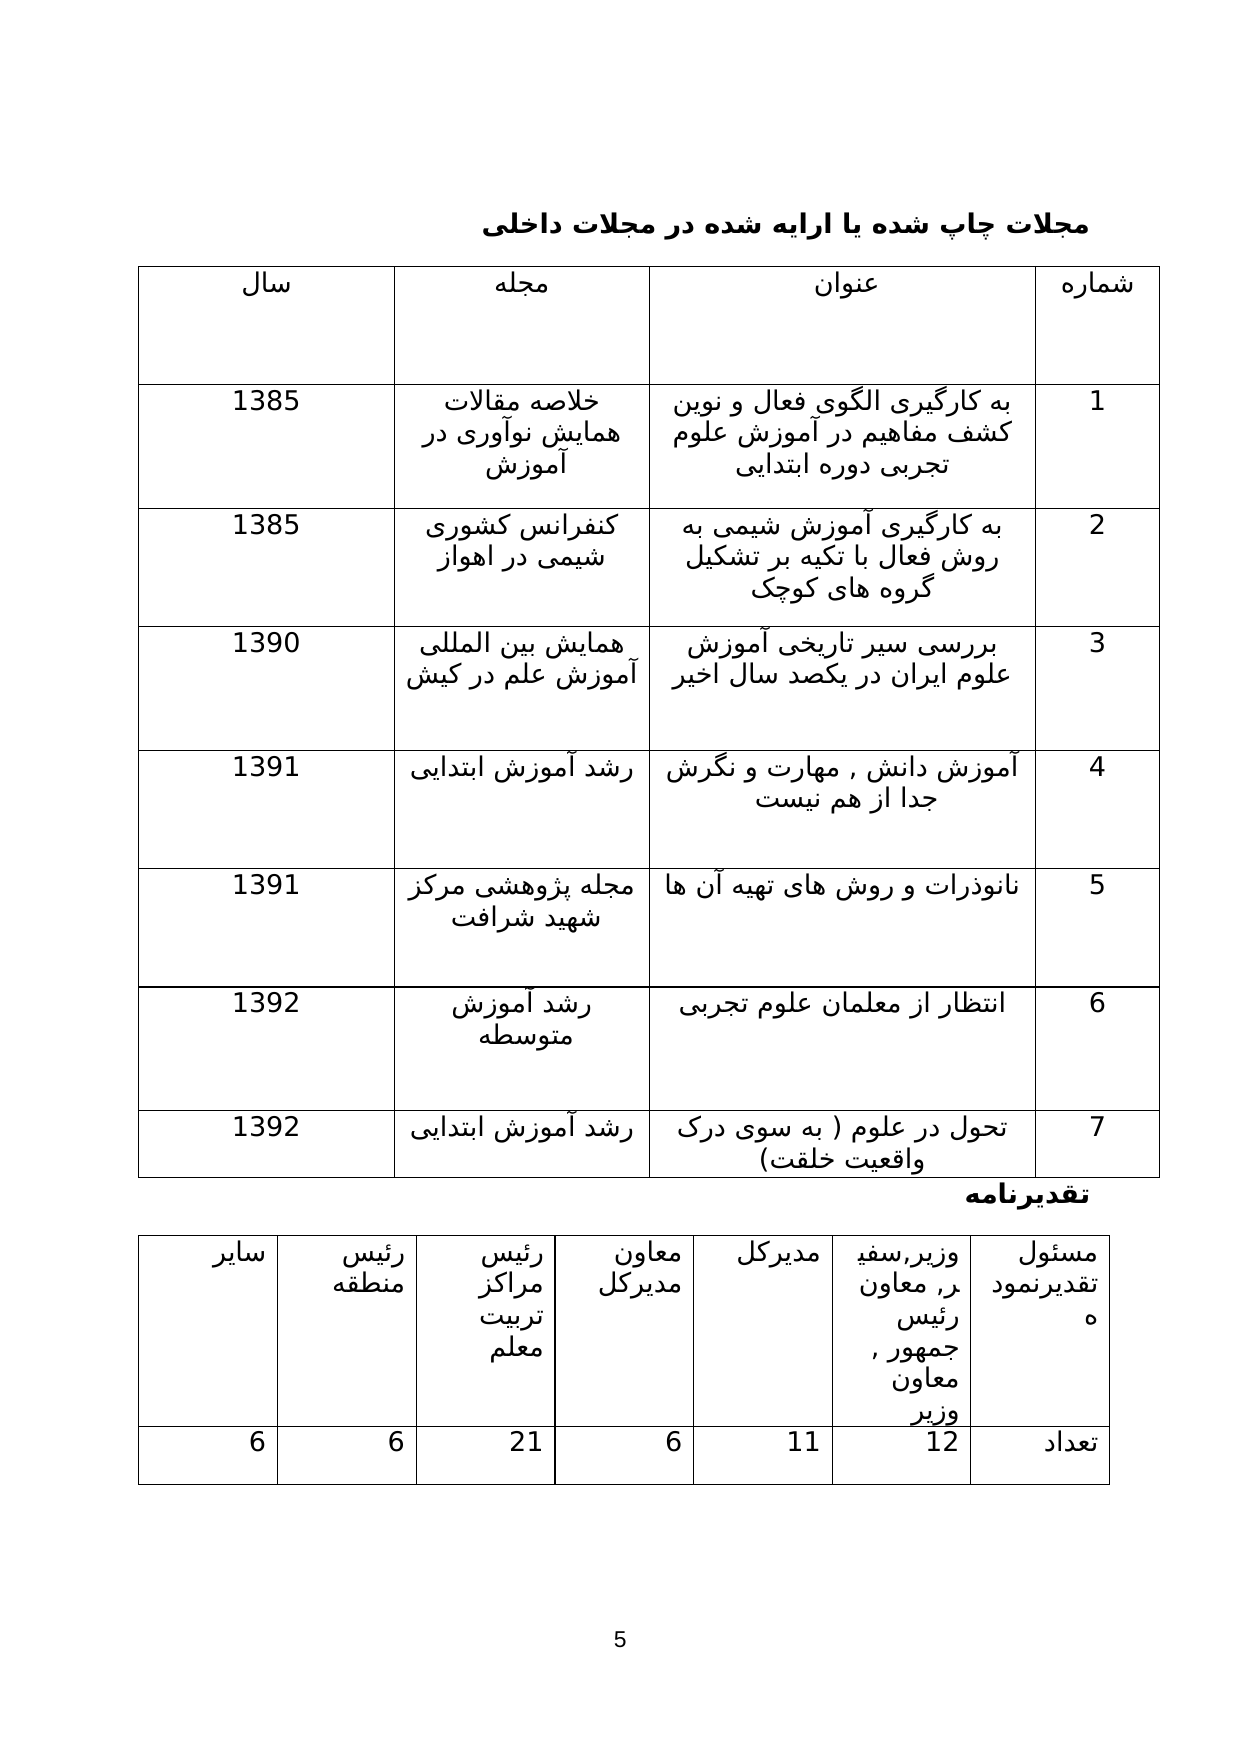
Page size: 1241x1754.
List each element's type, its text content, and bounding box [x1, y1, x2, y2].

table_header سال [139, 267, 394, 384]
table_cell رشد آموزش ابتدایی [395, 751, 649, 868]
table_cell 6 [1036, 988, 1159, 1110]
table_cell 11 [694, 1427, 832, 1483]
table_cell 1385 [139, 509, 394, 626]
table_cell 1391 [139, 869, 394, 986]
table_cell 1391 [139, 751, 394, 868]
table_cell 2 [1036, 509, 1159, 626]
table_header رئیس منطقه [278, 1236, 416, 1426]
table_cell آموزش دانش , مهارت و نگرش جدا از هم نیست [650, 751, 1035, 868]
text مجلات چاپ شده یا ارایه شده در مجلات داخلی [150, 209, 1090, 240]
table_header شماره [1036, 267, 1159, 384]
table_cell انتظار از معلمان علوم تجربی [650, 988, 1035, 1110]
table_cell 3 [1036, 627, 1159, 750]
table_header وزیر,سفیر, معاون رئیس جمهور , معاون وزیر [833, 1236, 970, 1426]
table_cell همایش بین المللی آموزش علم در کیش [395, 627, 649, 750]
table_header مدیرکل [694, 1236, 832, 1426]
table_cell 6 [278, 1427, 416, 1483]
table_header مسئول تقدیرنموده [971, 1236, 1109, 1426]
table_cell 6 [556, 1427, 693, 1483]
table_cell خلاصه مقالات همایش نوآوری در آموزش [395, 385, 649, 508]
table_cell 4 [1036, 751, 1159, 868]
table_cell نانوذرات و روش های تهیه آن ها [650, 869, 1035, 986]
table_cell 21 [417, 1427, 554, 1483]
table_header عنوان [650, 267, 1035, 384]
table_cell 1392 [139, 988, 394, 1110]
table_cell 5 [1036, 869, 1159, 986]
table_cell 7 [1036, 1111, 1159, 1177]
table_header مجله [395, 267, 649, 384]
table_cell 1392 [139, 1111, 394, 1177]
table_cell بررسی سیر تاریخی آموزش علوم ایران در یکصد سال اخیر [650, 627, 1035, 750]
table_cell تحول در علوم ( به سوی درک واقعیت خلقت) [650, 1111, 1035, 1177]
table_cell 1385 [139, 385, 394, 508]
table_cell 6 [139, 1427, 277, 1483]
table_cell رشد آموزش متوسطه [395, 988, 649, 1110]
text تقدیرنامه [150, 1178, 1090, 1210]
table_header سایر [139, 1236, 277, 1426]
table_cell کنفرانس کشوری شیمی در اهواز [395, 509, 649, 626]
table_cell مجله پژوهشی مرکز شهید شرافت [395, 869, 649, 986]
table_header رئیس مراکز تربیت معلم [417, 1236, 554, 1426]
table_cell تعداد [971, 1427, 1109, 1483]
table_cell 1 [1036, 385, 1159, 508]
table_cell به کارگیری آموزش شیمی به روش فعال با تکیه بر تشکیل گروه های کوچک [650, 509, 1035, 626]
table_cell 1390 [139, 627, 394, 750]
table_cell 12 [833, 1427, 970, 1483]
table_cell به کارگیری الگوی فعال و نوین کشف مفاهیم در آموزش علوم تجربی دوره ابتدایی [650, 385, 1035, 508]
table_cell رشد آموزش ابتدایی [395, 1111, 649, 1177]
table_header معاون مدیرکل [556, 1236, 693, 1426]
